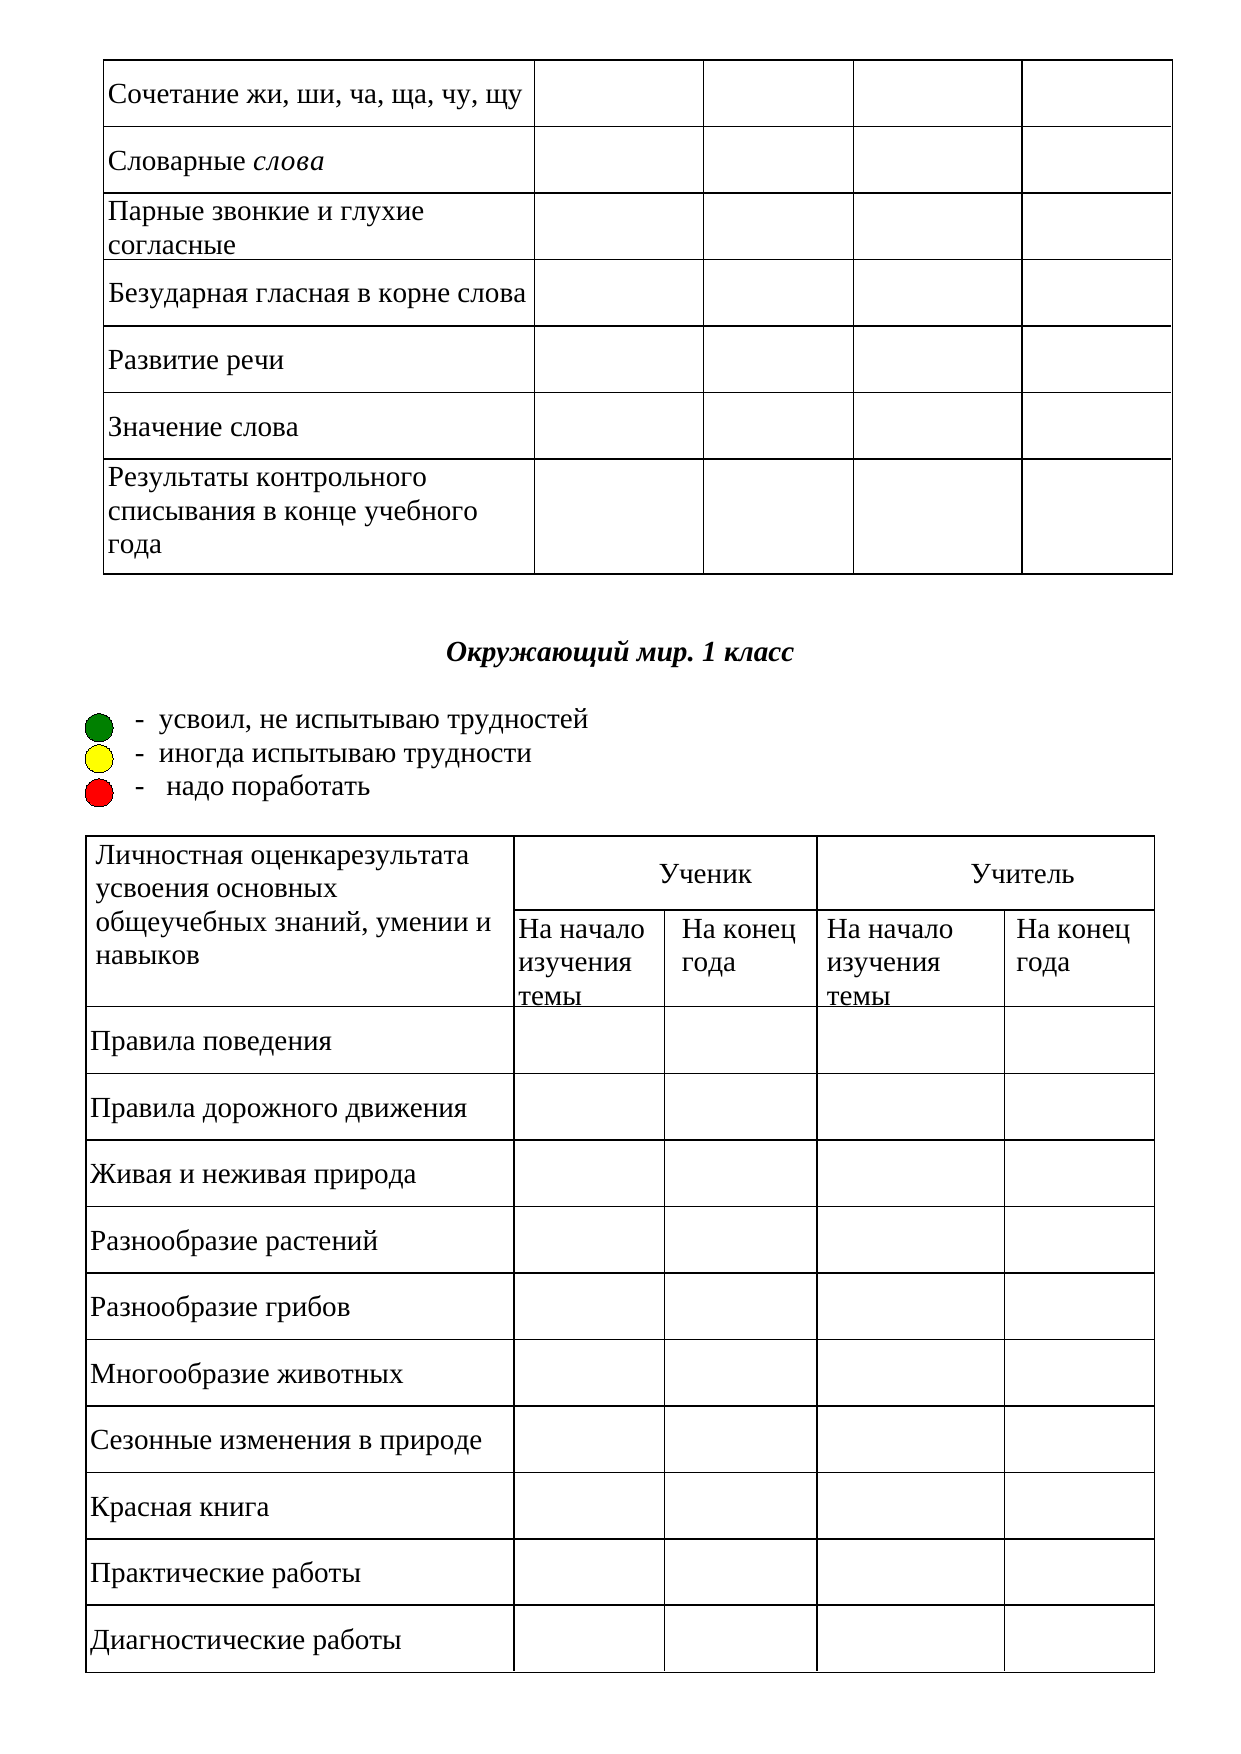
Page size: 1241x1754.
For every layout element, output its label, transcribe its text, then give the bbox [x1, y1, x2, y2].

table_cell [818, 1074, 1004, 1139]
table_cell [1005, 1473, 1154, 1538]
table_cell [704, 194, 853, 258]
table_cell [515, 1407, 664, 1471]
table_cell [1023, 259, 1172, 325]
text - надо поработать [134, 768, 1181, 802]
table_cell Разнообразие растений [87, 1207, 513, 1272]
table_header Личностная оценкарезультата усвоения основных общеучебных знаний, умении и навыков [87, 837, 513, 1006]
table_cell [515, 1473, 664, 1538]
table_cell Красная книга [87, 1473, 513, 1538]
table_cell Результаты контрольного списывания в конце учебного года годагода [104, 460, 534, 573]
table_header Ученик [515, 837, 816, 909]
table_cell [818, 1340, 1004, 1405]
table_cell [1023, 126, 1172, 192]
table_cell [1005, 1340, 1154, 1405]
table_cell [1023, 458, 1172, 573]
table_cell [515, 1141, 664, 1206]
table_cell [535, 194, 703, 258]
table_cell [665, 1007, 816, 1073]
table_cell [535, 460, 703, 573]
table_cell Сезонные изменения в природе [87, 1407, 513, 1471]
table_cell [818, 1007, 1004, 1073]
table_cell [1023, 61, 1172, 126]
table_cell Сочетание жи, ши, ча, ща, чу, щу [104, 61, 534, 126]
table_cell На начало изучения темы [515, 911, 664, 1006]
table_cell [515, 1340, 664, 1405]
table_cell [704, 127, 853, 192]
table_cell Многообразие животных [87, 1340, 513, 1405]
table_cell [854, 327, 1021, 392]
table_cell [665, 1207, 816, 1272]
table_cell [535, 61, 703, 126]
table_cell [818, 1473, 1004, 1538]
table_cell Диагностические работы [87, 1606, 513, 1671]
table_cell [515, 1606, 664, 1671]
table_cell [818, 1141, 1004, 1206]
text - иногда испытываю трудности [134, 735, 1181, 768]
table_cell [515, 1207, 664, 1272]
table_cell [1023, 325, 1172, 392]
table_cell [1005, 1207, 1154, 1272]
table_cell Словарные слова [104, 127, 534, 192]
table_cell [704, 460, 853, 573]
table_cell [665, 1141, 816, 1206]
table_cell [854, 393, 1021, 458]
table_cell [665, 1407, 816, 1471]
table_cell [515, 1540, 664, 1604]
table_cell [535, 127, 703, 192]
table_cell [535, 260, 703, 325]
table_cell Развитие речи [104, 327, 534, 392]
table_cell [665, 1473, 816, 1538]
table_cell [704, 393, 853, 458]
table_cell Живая и неживая природа [87, 1141, 513, 1206]
table_cell [515, 1274, 664, 1338]
table_cell [818, 1606, 1004, 1671]
text Окружающий мир. 1 класс [59, 634, 1181, 668]
table_cell [818, 1407, 1004, 1471]
table_cell [665, 1540, 816, 1604]
table_cell [515, 1074, 664, 1139]
table_cell На начало изучения темы [818, 911, 1004, 1006]
table_cell [854, 194, 1021, 258]
table_cell Правила поведения [87, 1007, 513, 1073]
table_cell [818, 1540, 1004, 1604]
table_cell [665, 1074, 816, 1139]
table_cell [854, 127, 1021, 192]
table_cell [1005, 1606, 1154, 1671]
table_cell Разнообразие грибов [87, 1274, 513, 1338]
table_cell [665, 1340, 816, 1405]
table_cell [1023, 392, 1172, 458]
table_cell Значение слова [104, 393, 534, 458]
table_cell [704, 260, 853, 325]
table_cell [818, 1274, 1004, 1338]
table_cell Правила дорожного движения [87, 1074, 513, 1139]
table_cell [1005, 1007, 1154, 1073]
table_cell [535, 393, 703, 458]
table_cell [665, 1606, 816, 1671]
table_header Учитель [818, 837, 1154, 909]
table_cell [704, 61, 853, 126]
table_cell Парные звонкие и глухие согласные [104, 194, 534, 258]
table_cell [665, 1274, 816, 1338]
table_cell [854, 460, 1021, 573]
table_cell [1005, 1074, 1154, 1139]
table_cell [1005, 1540, 1154, 1604]
table_cell [1005, 1274, 1154, 1338]
table_cell [818, 1207, 1004, 1272]
table_cell На конец года [1005, 911, 1154, 1006]
table_cell [704, 327, 853, 392]
table_cell [535, 327, 703, 392]
table_cell [854, 61, 1021, 126]
table_cell На конец года [665, 911, 816, 1006]
table_cell [515, 1007, 664, 1073]
text - усвоил, не испытываю трудностей [134, 701, 1181, 735]
table_cell Практические работы [87, 1540, 513, 1604]
table_cell [854, 260, 1021, 325]
table_cell [1005, 1407, 1154, 1471]
table_cell [1005, 1141, 1154, 1206]
table_cell [1023, 192, 1172, 258]
table_cell Безударная гласная в корне слова [104, 260, 534, 325]
